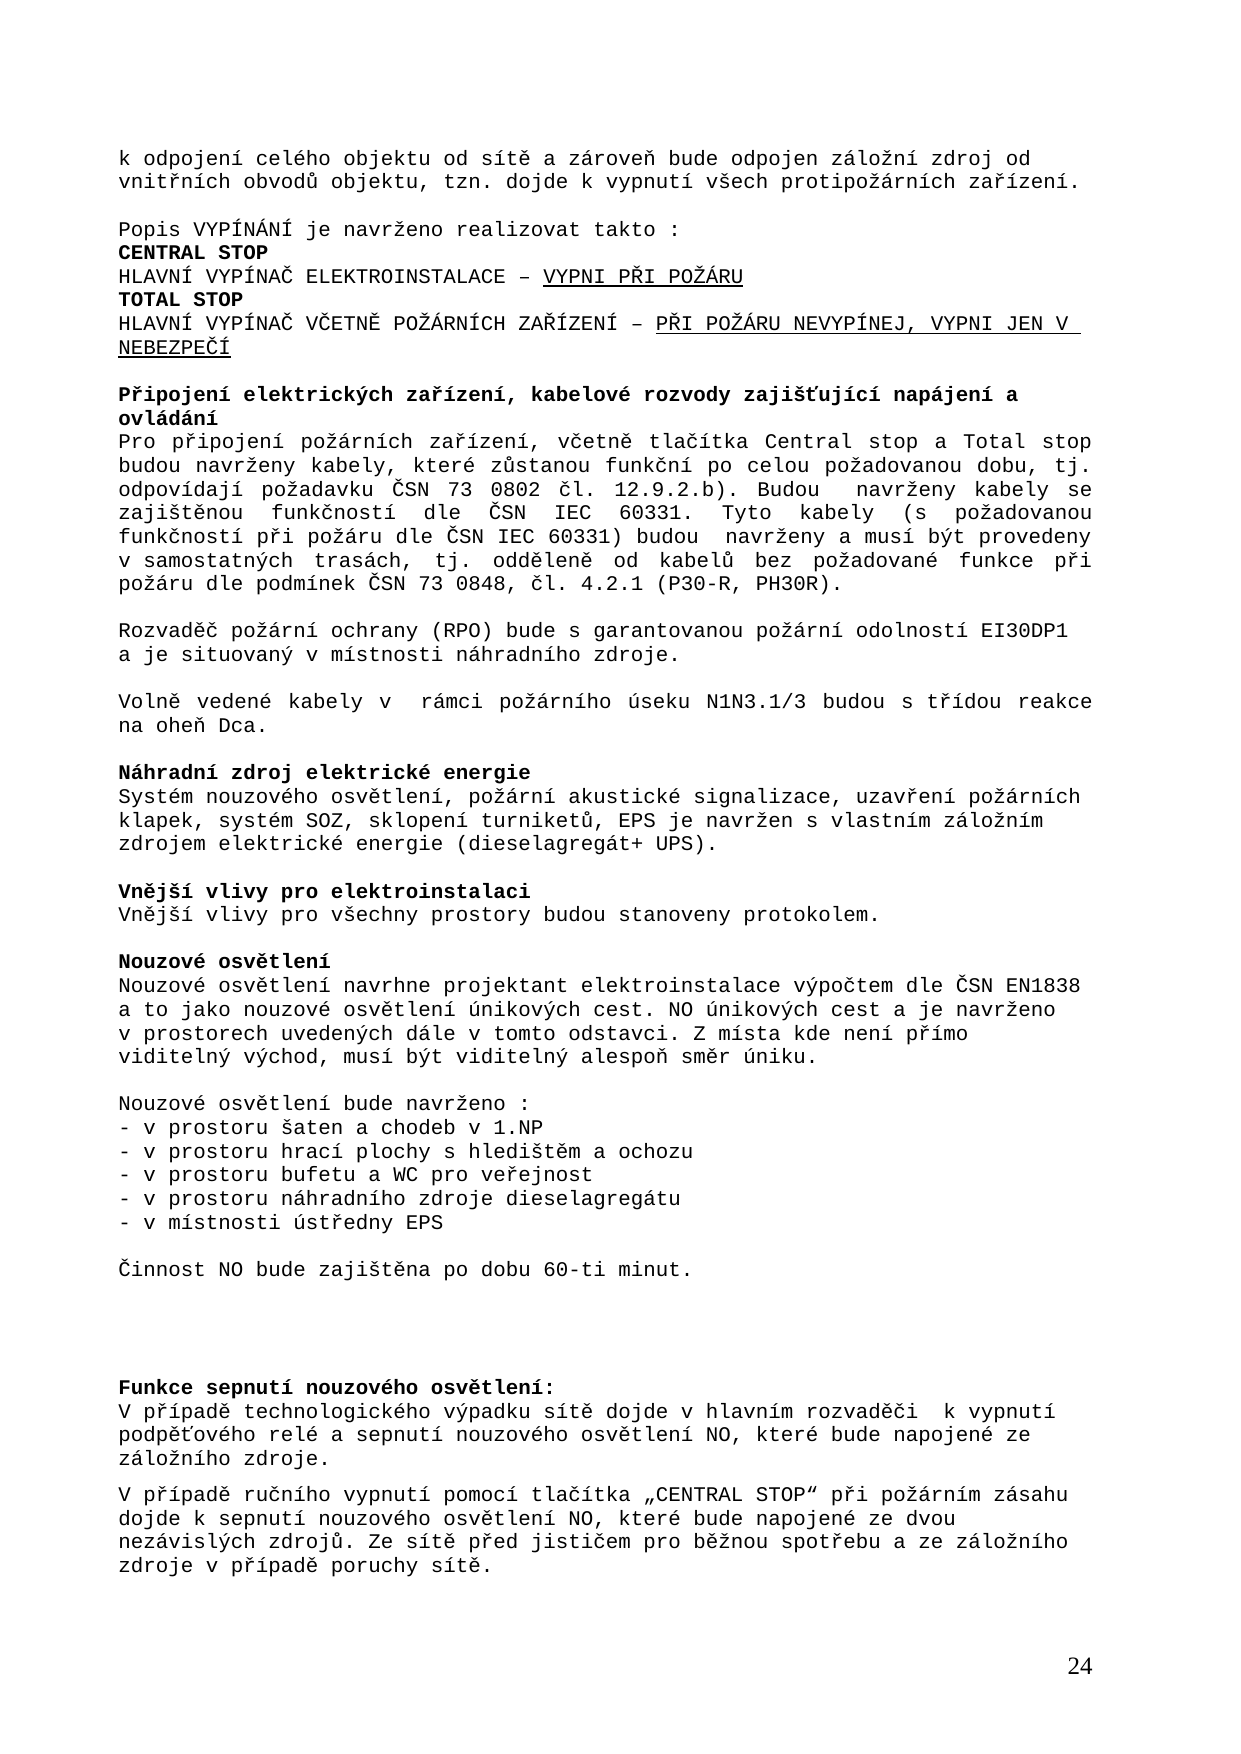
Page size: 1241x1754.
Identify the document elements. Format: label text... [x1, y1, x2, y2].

text Nouzové osvětlení navrhne projektant elektroinstalace výpočtem dle ČSN EN1838 a to jako nouzové osvětlení únikových cest. NO únikových cest a je navrženo v prostorech uvedených dále v tomto odstavci. Z místa kde není přímo viditelný východ, musí být viditelný alespoň směr úniku. [118, 975, 1093, 1070]
text Popis VYPÍNÁNÍ je navrženo realizovat takto : [118, 218, 1093, 242]
text Vnější vlivy pro všechny prostory budou stanoveny protokolem. [118, 904, 1093, 928]
text V případě technologického výpadku sítě dojde v hlavním rozvaděči k vypnutí podpěťového relé a sepnutí nouzového osvětlení NO, které bude napojené ze záložního zdroje. [118, 1401, 1093, 1472]
text Pro připojení požárních zařízení, včetně tlačítka Central stop a Total stop budou navrženy kabely, které zůstanou funkční po celou požadovanou dobu, tj. odpovídají požadavku ČSN 73 0802 čl. 12.9.2.b). Budou navrženy kabely se zajištěnou funkčností dle ČSN IEC 60331. Tyto kabely (s požadovanou funkčností při požáru dle ČSN IEC 60331) budou navrženy a musí být provedeny v samostatných trasách, tj. odděleně od kabelů bez požadované funkce při požáru dle podmínek ČSN 73 0848, čl. 4.2.1 (P30-R, PH30R). [118, 431, 1093, 597]
text TOTAL STOP [118, 289, 1093, 313]
text - v prostoru náhradního zdroje dieselagregátu [118, 1188, 1093, 1212]
text - v místnosti ústředny EPS [118, 1212, 1093, 1235]
text Nouzové osvětlení [118, 952, 1093, 975]
text CENTRAL STOP [118, 242, 1093, 266]
text Funkce sepnutí nouzového osvětlení: [118, 1377, 1093, 1401]
text - v prostoru bufetu a WC pro veřejnost [118, 1164, 1093, 1188]
text - v prostoru hrací plochy s hledištěm a ochozu [118, 1141, 1093, 1164]
text Nouzové osvětlení bude navrženo : [118, 1093, 1093, 1117]
text V případě ručního vypnutí pomocí tlačítka „CENTRAL STOP“ při požárním zásahu dojde k sepnutí nouzového osvětlení NO, které bude napojené ze dvou nezávislých zdrojů. Ze sítě před jističem pro běžnou spotřebu a ze záložního zdroje v případě poruchy sítě. [118, 1484, 1093, 1579]
text HLAVNÍ VYPÍNAČ VČETNĚ POŽÁRNÍCH ZAŘÍZENÍ – PŘI POŽÁRU NEVYPÍNEJ, VYPNI JEN V NEBEZPEČÍ [118, 313, 1093, 360]
text Činnost NO bude zajištěna po dobu 60-ti minut. [118, 1259, 1093, 1283]
text Volně vedené kabely v rámci požárního úseku N1N3.1/3 budou s třídou reakce na oheň Dca. [118, 691, 1093, 739]
text HLAVNÍ VYPÍNAČ ELEKTROINSTALACE – VYPNI PŘI POŽÁRU [118, 266, 1093, 289]
text - v prostoru šaten a chodeb v 1.NP [118, 1117, 1093, 1141]
text Rozvaděč požární ochrany (RPO) bude s garantovanou požární odolností EI30DP1 a je situovaný v místnosti náhradního zdroje. [118, 621, 1093, 668]
text Systém nouzového osvětlení, požární akustické signalizace, uzavření požárních klapek, systém SOZ, sklopení turniketů, EPS je navržen s vlastním záložním zdrojem elektrické energie (dieselagregát+ UPS). [118, 786, 1093, 857]
text Připojení elektrických zařízení, kabelové rozvody zajišťující napájení a ovládání [118, 384, 1093, 431]
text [118, 148, 1093, 195]
text Náhradní zdroj elektrické energie [118, 762, 1093, 786]
text Vnější vlivy pro elektroinstalaci [118, 881, 1093, 904]
